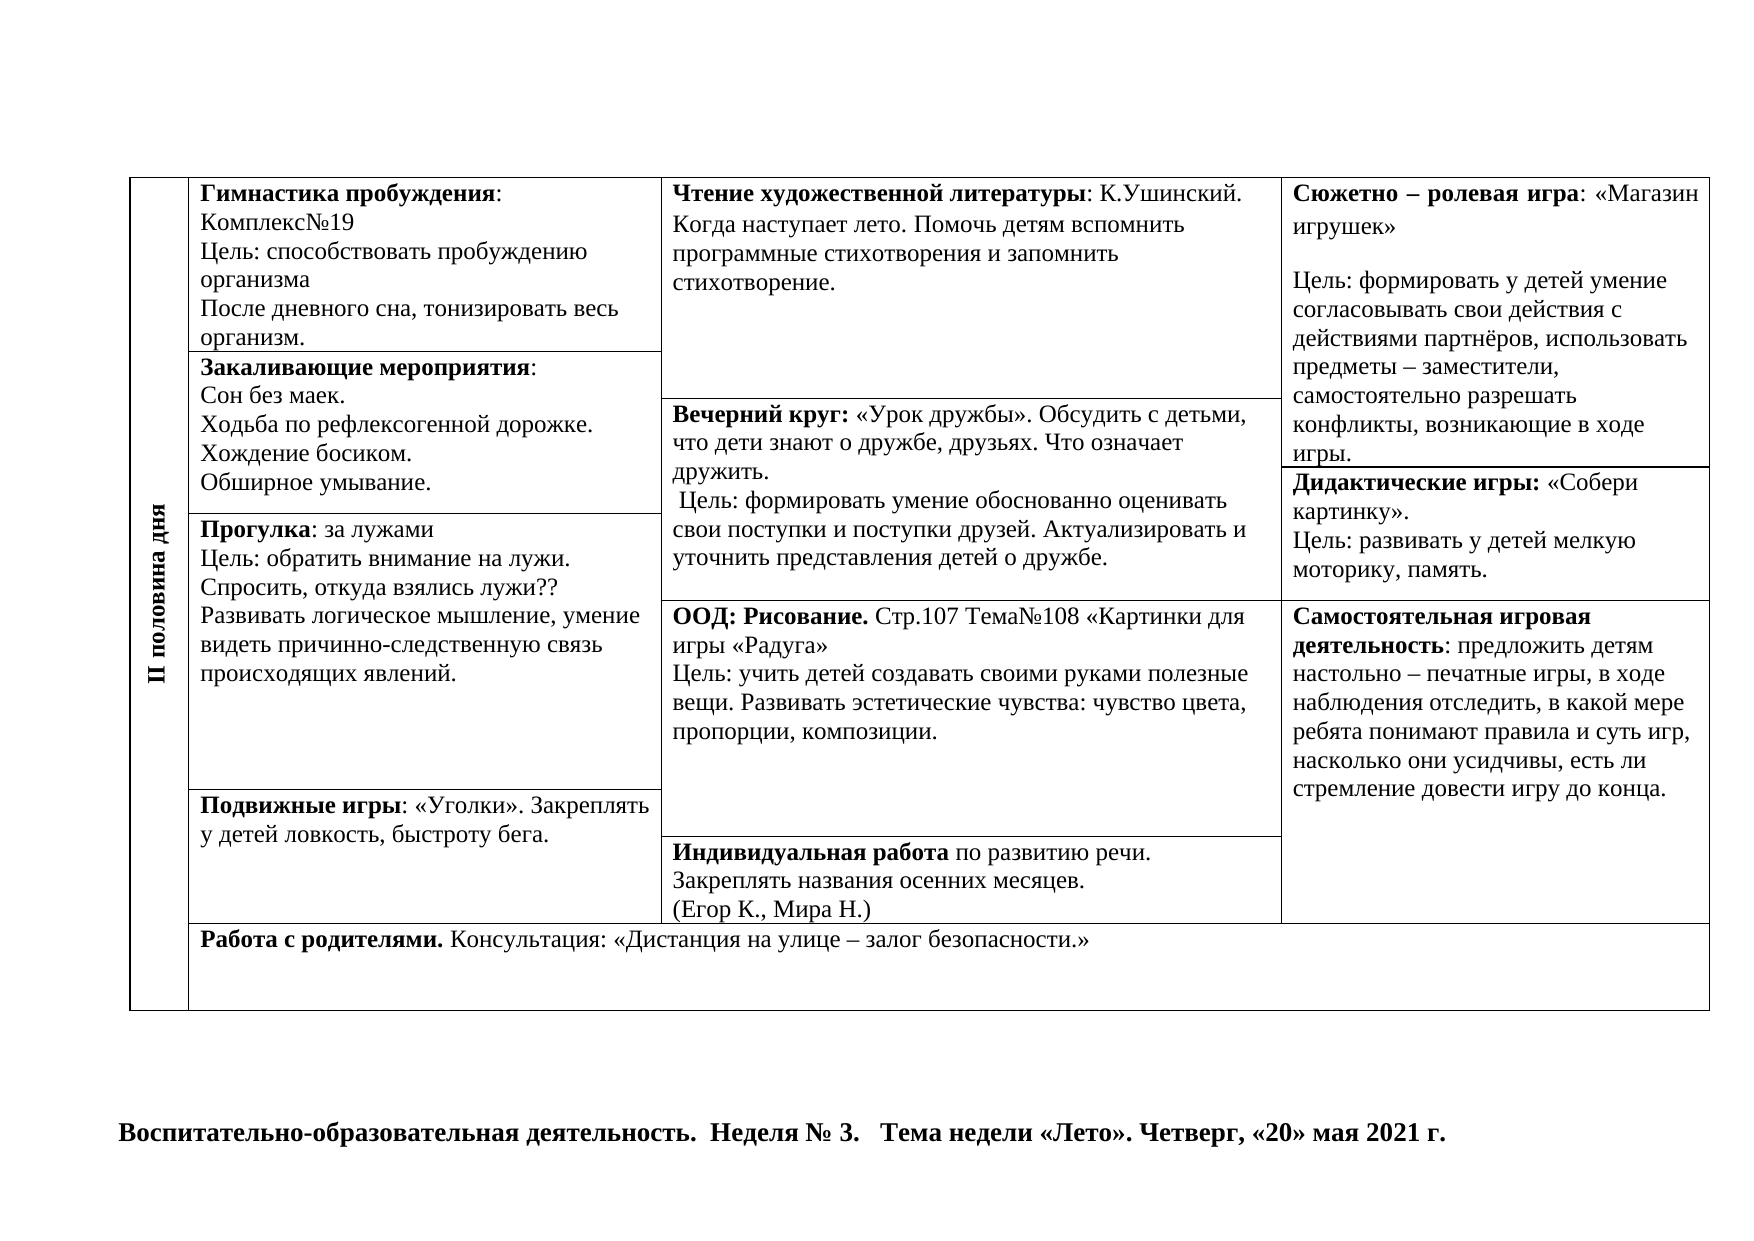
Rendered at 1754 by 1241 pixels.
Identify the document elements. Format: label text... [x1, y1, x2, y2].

table_cell ООД: Рисование. Стр.107 Тема№108 «Картинки для игры «Радуга» Цель: учить детей создавать своими руками полезные вещи. Развивать эстетические чувства: чувство цвета, пропорции, композиции. [662, 601, 1281, 836]
table_cell Дидактические игры: «Собери картинку». Цель: развивать у детей мелкую моторику, память. [1282, 468, 1709, 600]
table_cell Закаливающие мероприятия: Сон без маек. Ходьба по рефлексогенной дорожке. Хождение босиком. Обширное умывание. [189, 352, 661, 513]
table_cell Работа с родителями. Консультация: «Дистанция на улице – залог безопасности.» [189, 924, 1709, 1010]
table_cell II половина дня [131, 178, 188, 1010]
table_cell Гимнастика пробуждения: Комплекс№19 Цель: способствовать пробуждению организма После дневного сна, тонизировать весь организм. [189, 178, 661, 351]
table_cell Чтение художественной литературы: К.Ушинский. Когда наступает лето. Помочь детям вспомнить программные стихотворения и запомнить стихотворение. [662, 178, 1281, 398]
table_cell Самостоятельная игровая деятельность: предложить детям настольно – печатные игры, в ходе наблюдения отследить, в какой мере ребята понимают правила и суть игр, насколько они усидчивы, есть ли стремление довести игру до конца. [1282, 601, 1709, 923]
table_cell Индивидуальная работа по развитию речи. Закреплять названия осенних месяцев. (Егор К., Мира Н.) [662, 837, 1281, 923]
table_cell Вечерний круг: «Урок дружбы». Обсудить с детьми, что дети знают о дружбе, друзьях. Что означает дружить. Цель: формировать умение обоснованно оценивать свои поступки и поступки друзей. Актуализировать и уточнить представления детей о дружбе. [662, 399, 1281, 600]
text Воспитательно-образовательная деятельность. Неделя № 3. Тема недели «Лето». Четверг, «20» мая 2021 г. [118, 1116, 1636, 1147]
table_cell Сюжетно – ролевая игра: «Магазин игрушек» Цель: формировать у детей умение согласовывать свои действия с действиями партнёров, использовать предметы – заместители, самостоятельно разрешать конфликты, возникающие в ходе игры. [1282, 178, 1709, 466]
table_cell Подвижные игры: «Уголки». Закреплять у детей ловкость, быстроту бега. [189, 790, 661, 923]
table_cell Прогулка: за лужами Цель: обратить внимание на лужи. Спросить, откуда взялись лужи?? Развивать логическое мышление, умение видеть причинно-следственную связь происходящих явлений. [189, 514, 661, 789]
